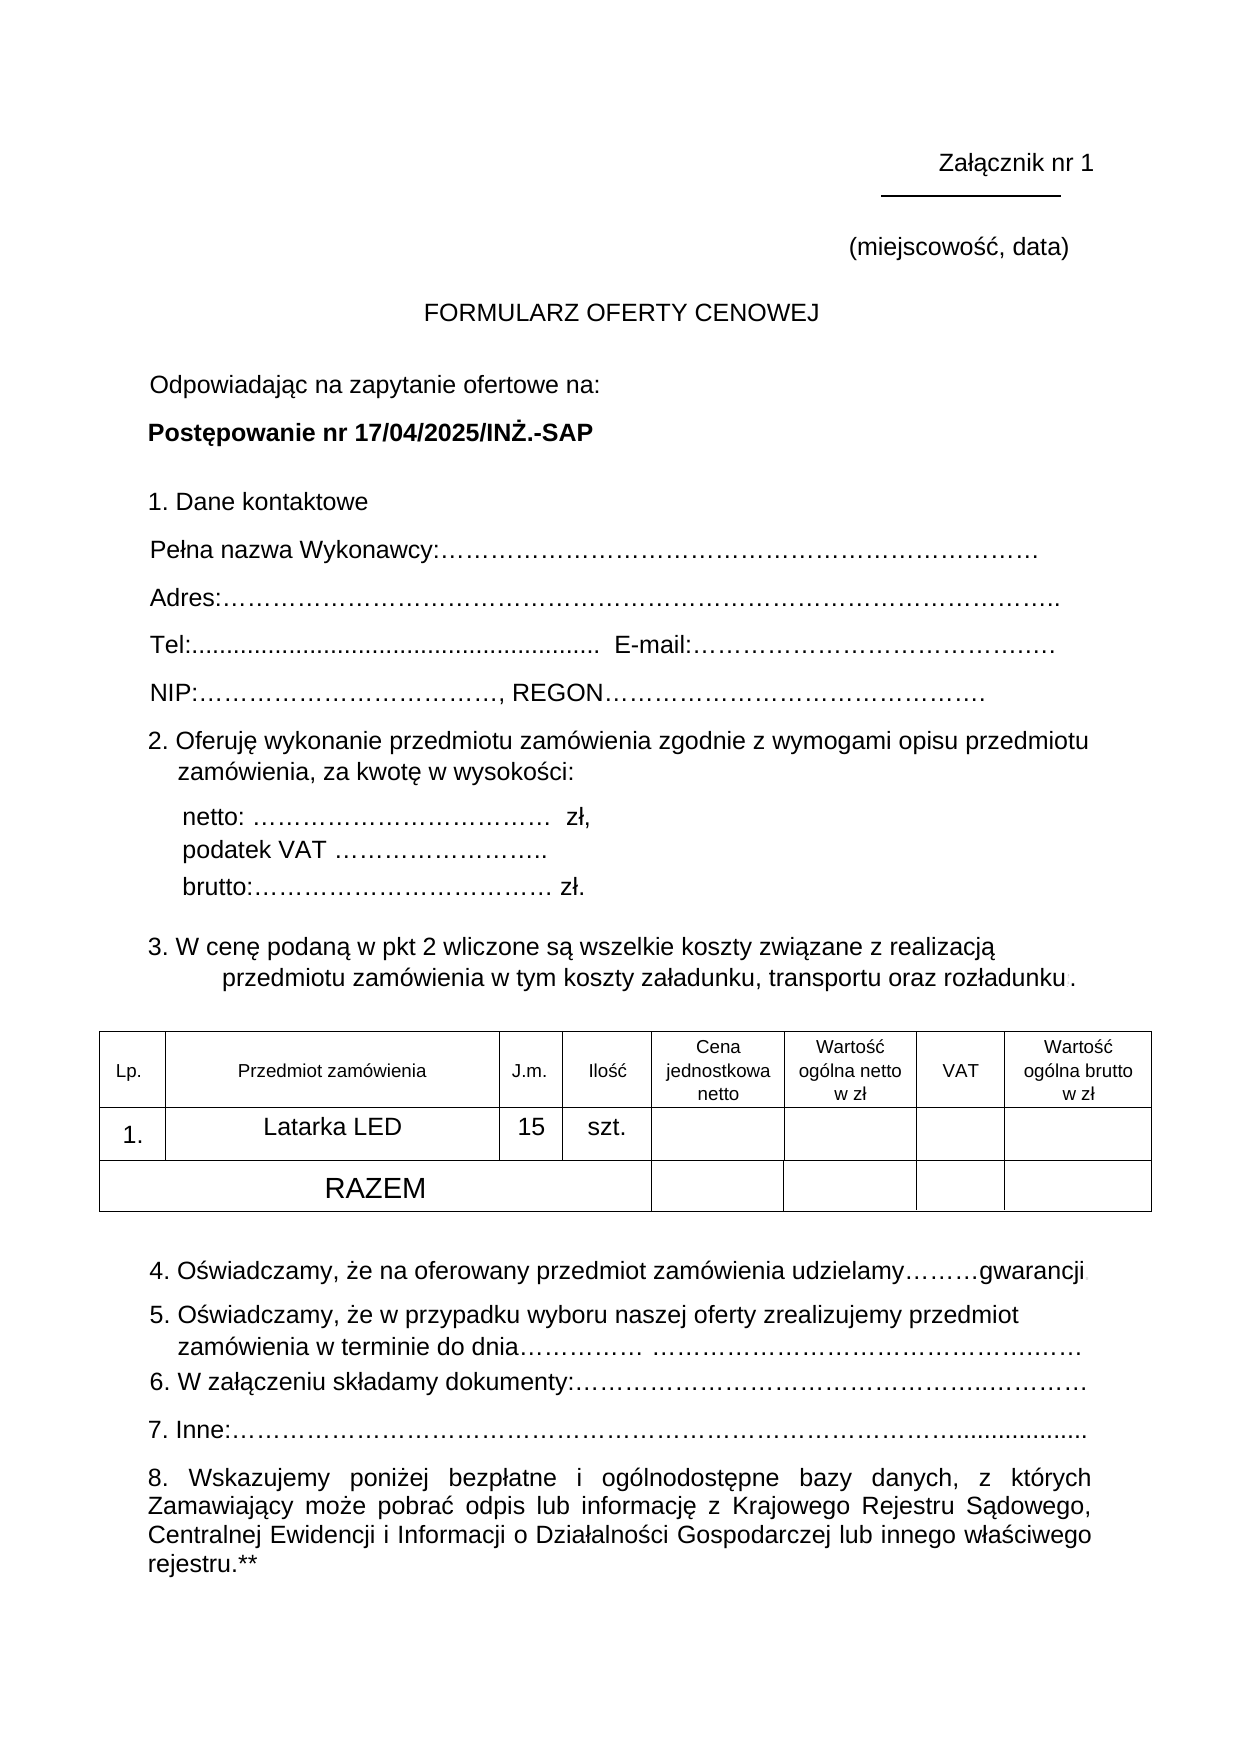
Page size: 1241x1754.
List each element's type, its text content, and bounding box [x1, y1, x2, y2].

text Załącznik nr 1 [148, 148, 1094, 176]
text (miejscowość, data) [148, 232, 1069, 260]
text Adres:……………………………………………………………………………………….. [149, 583, 1093, 611]
text Pełna nazwa Wykonawcy:……………………………………………………………… [149, 535, 1093, 564]
table_cell [784, 1161, 916, 1211]
text Tel:........................................................... E-mail:………………………………….…. [149, 630, 1093, 659]
table_cell [785, 1108, 916, 1160]
table_cell 1. [100, 1108, 165, 1160]
text 3. W cenę podaną w pkt 2 wliczone są wszelkie koszty związane z realizacją przedmiotu zamówienia w tym koszty załadunku, transportu oraz rozładunku. [148, 932, 1093, 992]
table_header Ilość [563, 1032, 651, 1106]
table_cell szt. [563, 1108, 651, 1160]
text 7. Inne:……………………………………………………………………………................... [148, 1415, 1093, 1444]
table_header Cena jednostkowa netto [652, 1032, 784, 1106]
text 6. W załączeniu składamy dokumenty:…………………………………………..………… [149, 1367, 1093, 1396]
table_cell [917, 1108, 1004, 1160]
table_cell 15 [500, 1108, 562, 1160]
text 2. Oferuję wykonanie przedmiotu zamówienia zgodnie z wymogami opisu przedmiotu zamówienia, za kwotę w wysokości: [148, 726, 1093, 786]
table_cell Latarka LED [166, 1108, 499, 1160]
table_cell RAZEM [100, 1161, 651, 1211]
text 8. Wskazujemy poniżej bezpłatne i ogólnodostępne bazy danych, z których Zamawiający może pobrać odpis lub informację z Krajowego Rejestru Sądowego, Centralnej Ewidencji i Informacji o Działalności Gospodarczej lub innego właściwego rejestru.** [148, 1463, 1093, 1578]
text 4. Oświadczamy, że na oferowany przedmiot zamówienia udzielamy………gwarancji [149, 1256, 1093, 1285]
table_header Wartość ogólna brutto w zł [1005, 1032, 1151, 1106]
table_header Wartość ogólna netto w zł [785, 1032, 916, 1106]
text netto: ……………………………… zł, [148, 804, 696, 830]
table_cell [1005, 1161, 1151, 1211]
table_cell [652, 1161, 783, 1211]
text 1. Dane kontaktowe [148, 487, 1093, 516]
text Odpowiadając na zapytanie ofertowe na: [149, 370, 1093, 399]
table_cell [652, 1108, 784, 1160]
picture [1066, 974, 1070, 987]
table_header Lp. [100, 1032, 165, 1106]
text Postępowanie nr 17/04/2025/INŻ.-SAP [148, 418, 1093, 447]
table_cell [1005, 1108, 1151, 1160]
text 5. Oświadczamy, że w przypadku wyboru naszej oferty zrealizujemy przedmiot zamówienia w terminie do dnia…………… ……………………………………….…… [149, 1301, 1093, 1360]
table_header VAT [917, 1032, 1004, 1106]
table_header J.m. [500, 1032, 562, 1106]
table_cell [916, 1161, 1004, 1211]
text NIP:………………………………, REGON………………………………………. [149, 678, 1093, 707]
text brutto:……………………………… zł. [148, 872, 1093, 901]
table_header Przedmiot zamówienia [166, 1032, 499, 1106]
text podatek VAT …………………….. [148, 838, 696, 864]
text FORMULARZ OFERTY CENOWEJ [236, 298, 1007, 327]
